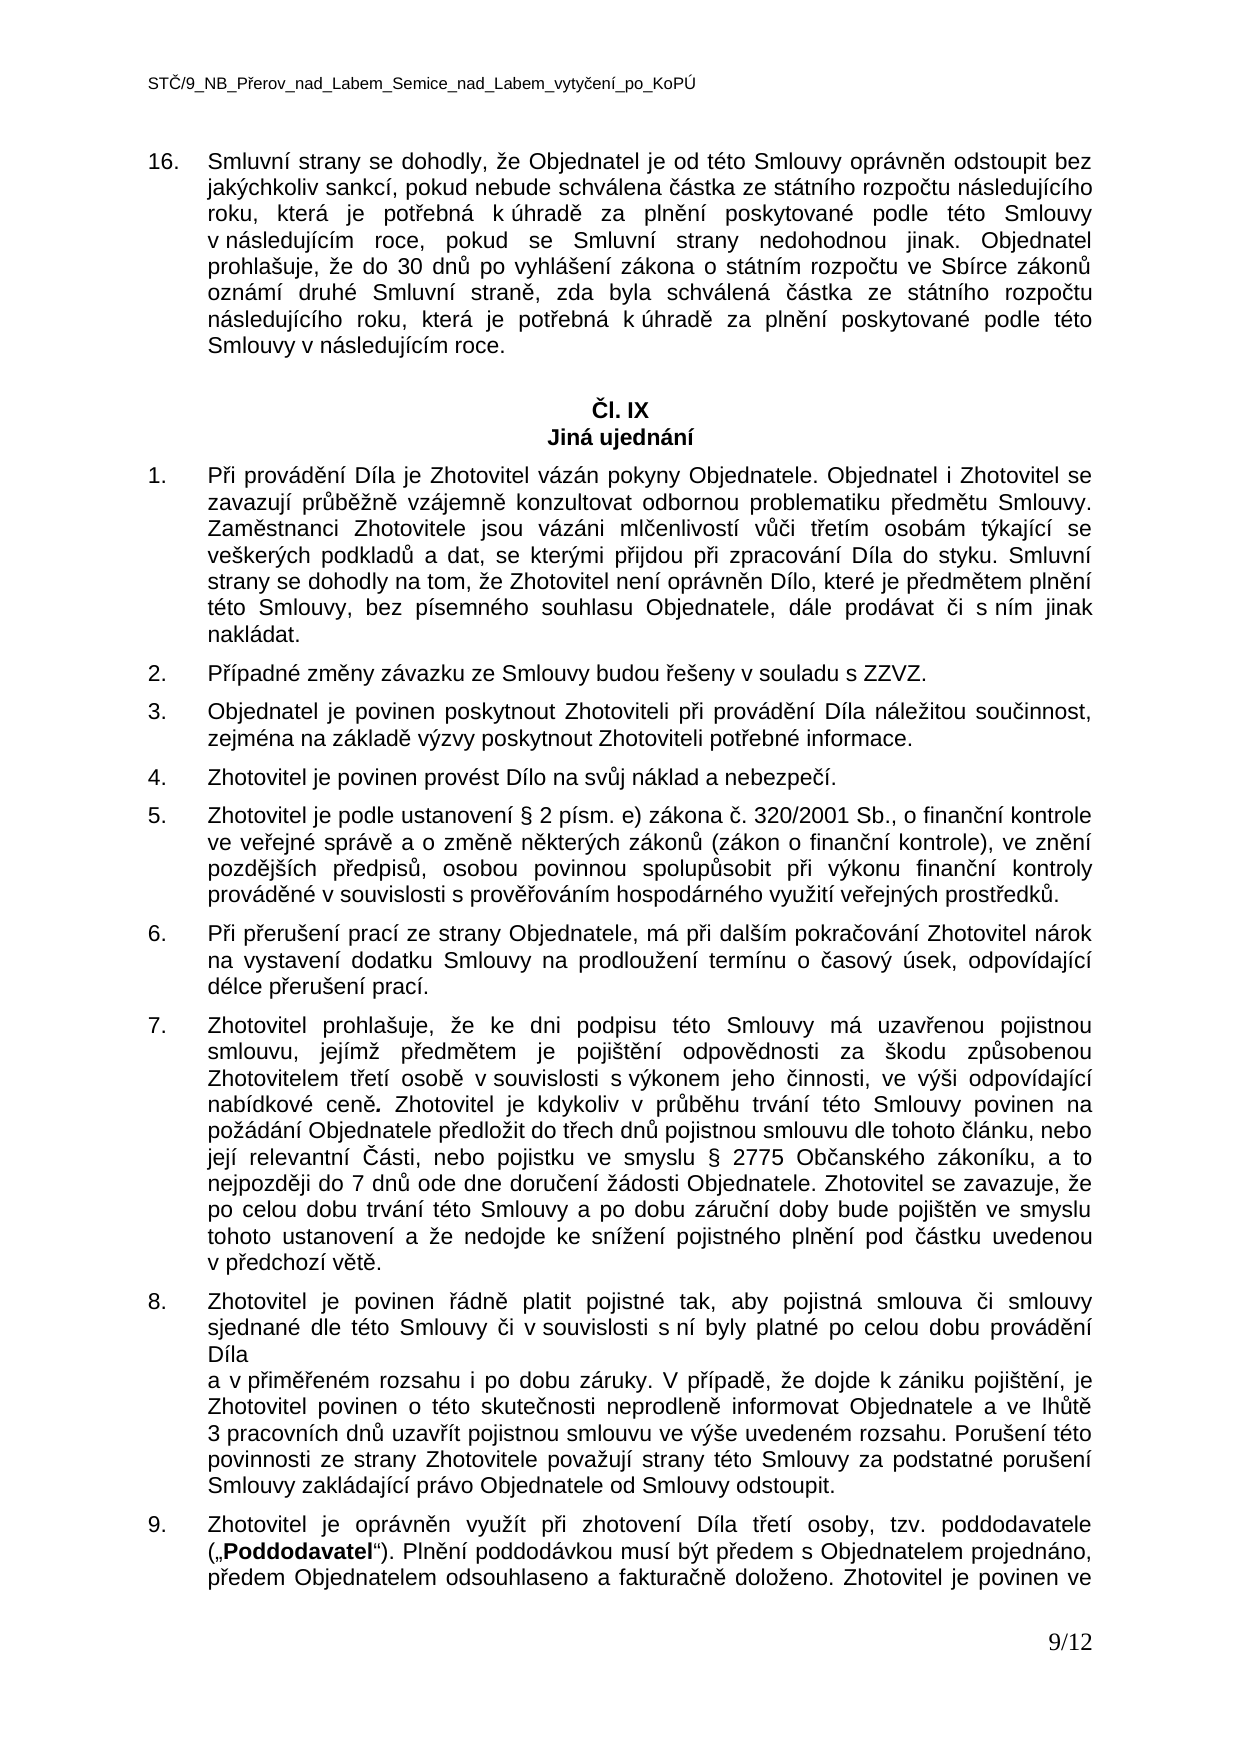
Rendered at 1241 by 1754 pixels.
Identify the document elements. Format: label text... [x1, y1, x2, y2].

list Zhotovitel je povinen řádně platit pojistné tak, aby pojistná smlouva či smlouvy sjednané dle této Smlouvy či v souvislosti s ní byly platné po celou dobu provádění Díla a v přiměřeném rozsahu i po dobu záruky. V případě, že dojde k zániku pojištění, je Zhotovitel povinen o této skutečnosti neprodleně informovat Objednatele a ve lhůtě 3 pracovních dnů uzavřít pojistnou smlouvu ve výše uvedeném rozsahu. Porušení této povinnosti ze strany Zhotovitele považují strany této Smlouvy za podstatné porušení Smlouvy zakládající právo Objednatele od Smlouvy odstoupit. [148, 1288, 1093, 1499]
list Objednatel je povinen poskytnout Zhotoviteli při provádění Díla náležitou součinnost, zejména na základě výzvy poskytnout Zhotoviteli potřebné informace. [148, 698, 1093, 751]
list Zhotovitel je podle ustanovení § 2 písm. e) zákona č. 320/2001 Sb., o finanční kontrole ve veřejné správě a o změně některých zákonů (zákon o finanční kontrole), ve znění pozdějších předpisů, osobou povinnou spolupůsobit při výkonu finanční kontroly prováděné v souvislosti s prověřováním hospodárného využití veřejných prostředků. [148, 802, 1093, 908]
list Při přerušení prací ze strany Objednatele, má při dalším pokračování Zhotovitel nárok na vystavení dodatku Smlouvy na prodloužení termínu o časový úsek, odpovídající délce přerušení prací. [148, 920, 1093, 999]
list Zhotovitel prohlašuje, že ke dni podpisu této Smlouvy má uzavřenou pojistnou smlouvu, jejímž předmětem je pojištění odpovědnosti za škodu způsobenou Zhotovitelem třetí osobě v souvislosti s výkonem jeho činnosti, ve výši odpovídající nabídkové ceně. Zhotovitel je kdykoliv v průběhu trvání této Smlouvy povinen na požádání Objednatele předložit do třech dnů pojistnou smlouvu dle tohoto článku, nebo její relevantní Části, nebo pojistku ve smyslu § 2775 Občanského zákoníku, a to nejpozději do 7 dnů ode dne doručení žádosti Objednatele. Zhotovitel se zavazuje, že po celou dobu trvání této Smlouvy a po dobu záruční doby bude pojištěn ve smyslu tohoto ustanovení a že nedojde ke snížení pojistného plnění pod částku uvedenou v předchozí větě. [148, 1012, 1093, 1275]
list Zhotovitel je povinen provést Dílo na svůj náklad a nebezpečí. [148, 763, 1093, 790]
list Případné změny závazku ze Smlouvy budou řešeny v souladu s ZZVZ. [148, 659, 1093, 686]
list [148, 1511, 1093, 1590]
subtitle Čl. IX [148, 397, 1093, 424]
subtitle Jiná ujednání [148, 424, 1093, 450]
list Při provádění Díla je Zhotovitel vázán pokyny Objednatele. Objednatel i Zhotovitel se zavazují průběžně vzájemně konzultovat odbornou problematiku předmětu Smlouvy. Zaměstnanci Zhotovitele jsou vázáni mlčenlivostí vůči třetím osobám týkající se veškerých podkladů a dat, se kterými přijdou při zpracování Díla do styku. Smluvní strany se dohodly na tom, že Zhotovitel není oprávněn Dílo, které je předmětem plnění této Smlouvy, bez písemného souhlasu Objednatele, dále prodávat či s ním jinak nakládat. [148, 462, 1093, 647]
list Smluvní strany se dohodly, že Objednatel je od této Smlouvy oprávněn odstoupit bez jakýchkoliv sankcí, pokud nebude schválena částka ze státního rozpočtu následujícího roku, která je potřebná k úhradě za plnění poskytované podle této Smlouvy v následujícím roce, pokud se Smluvní strany nedohodnou jinak. Objednatel prohlašuje, že do 30 dnů po vyhlášení zákona o státním rozpočtu ve Sbírce zákonů oznámí druhé Smluvní straně, zda byla schválená částka ze státního rozpočtu následujícího roku, která je potřebná k úhradě za plnění poskytované podle této Smlouvy v následujícím roce. [148, 148, 1093, 358]
